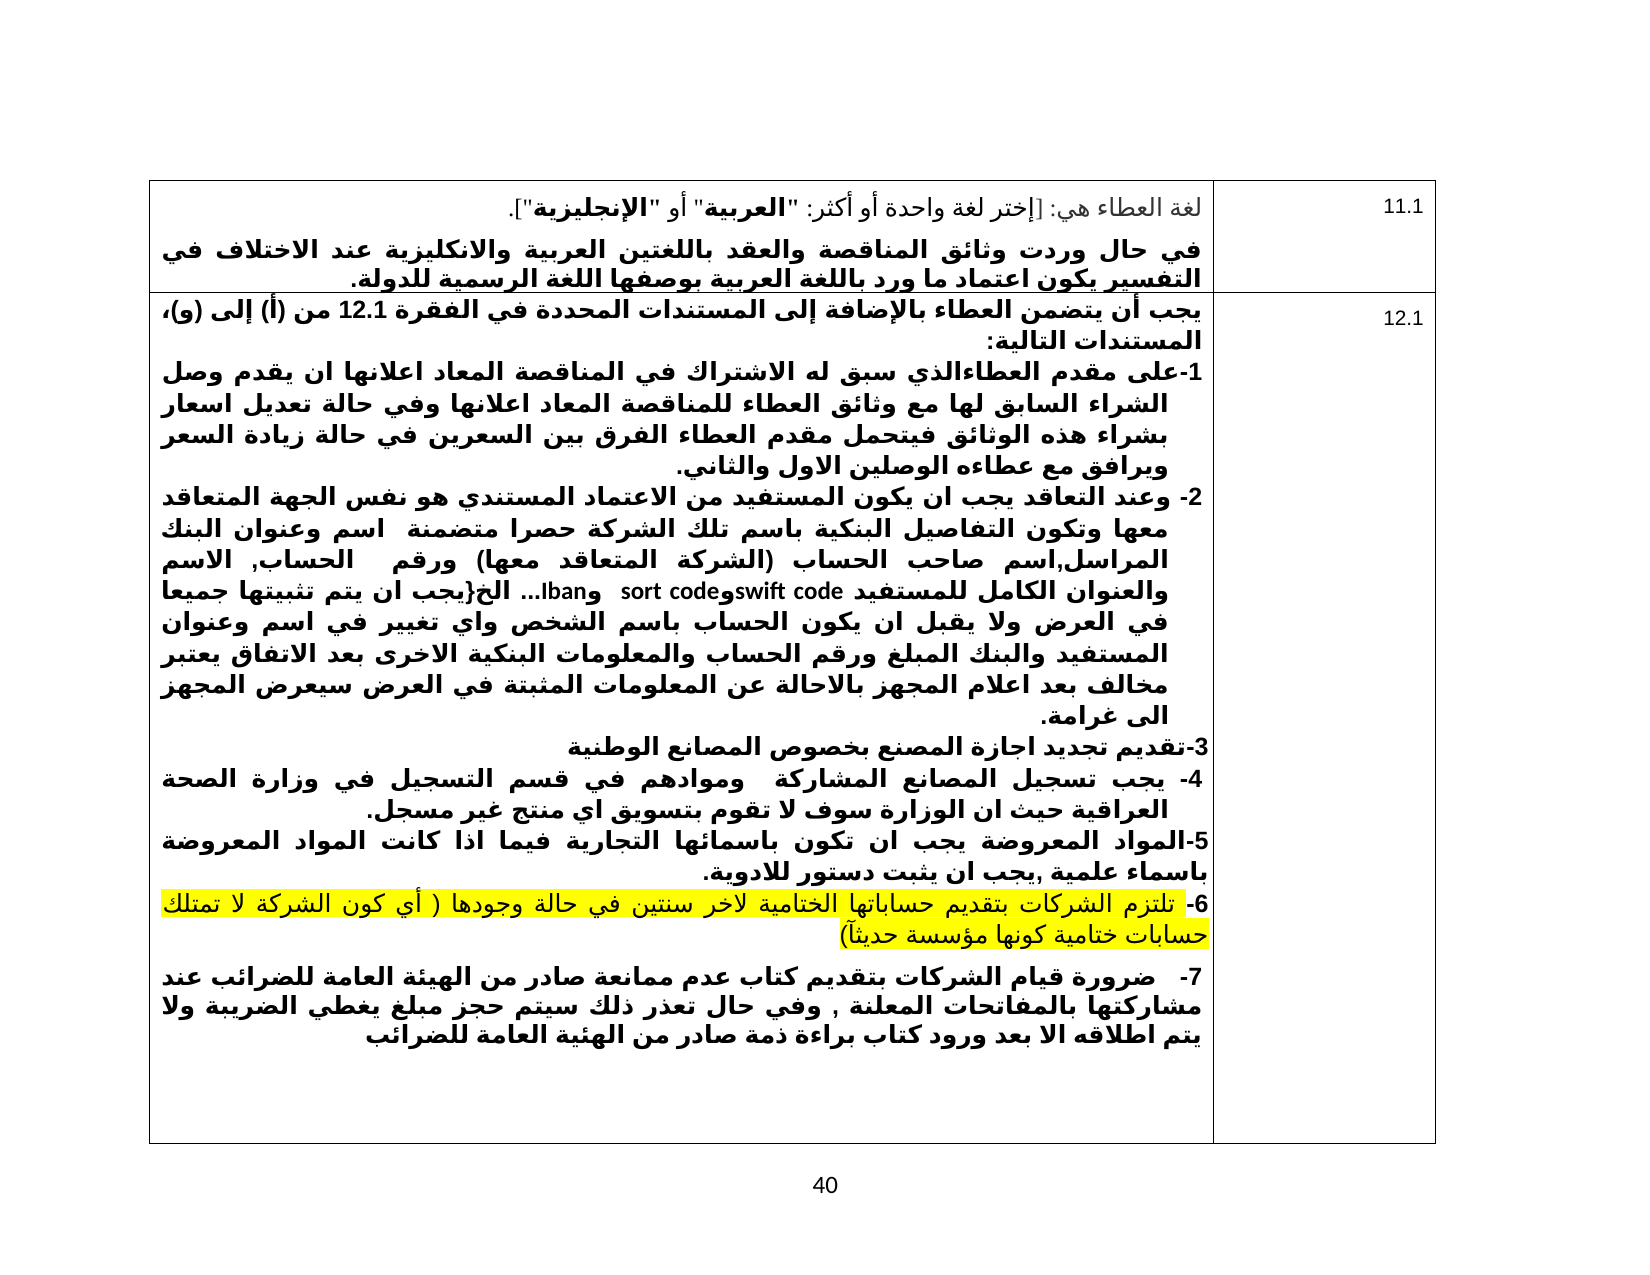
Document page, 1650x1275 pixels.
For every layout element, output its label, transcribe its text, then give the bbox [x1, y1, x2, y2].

table_cell يجب أن يتضمن العطاء بالإضافة إلى المستندات المحددة في الفقرة 12.1 من (أ) إلى (و)، المستندات التالية: 1-على مقدم العطاءالذي سبق له الاشتراك في المناقصة المعاد اعلانها ان يقدم وصل الشراء السابق لها مع وثائق العطاء للمناقصة المعاد اعلانها وفي حالة تعديل اسعار بشراء هذه الوثائق فيتحمل مقدم العطاء الفرق بين السعرين في حالة زيادة السعر ويرافق مع عطاءه الوصلين الاول والثاني. 2- وعند التعاقد يجب ان يكون المستفيد من الاعتماد المستندي هو نفس الجهة المتعاقد معها وتكون التفاصيل البنكية باسم تلك الشركة حصرا متضمنة اسم وعنوان البنك المراسل,اسم صاحب الحساب (الشركة المتعاقد معها) ورقم الحساب, الاسم والعنوان الكامل للمستفيد swift codeوsort code وIban... الخ{يجب ان يتم تثبيتها جميعا في العرض ولا يقبل ان يكون الحساب باسم الشخص واي تغيير في اسم وعنوان المستفيد والبنك المبلغ ورقم الحساب والمعلومات البنكية الاخرى بعد الاتفاق يعتبر مخالف بعد اعلام المجهز بالاحالة عن المعلومات المثبتة في العرض سيعرض المجهز الى غرامة. 3-تقديم تجديد اجازة المصنع بخصوص المصانع الوطنية 4- يجب تسجيل المصانع المشاركة وموادهم في قسم التسجيل في وزارة الصحة العراقية حيث ان الوزارة سوف لا تقوم بتسويق اي منتج غير مسجل. 5-المواد المعروضة يجب ان تكون باسمائها التجارية فيما اذا كانت المواد المعروضة باسماء علمية ,يجب ان يثبت دستور للادوية. 6- تلتزم الشركات بتقديم حساباتها الختامية لاخر سنتين في حالة وجودها ( أي كون الشركة لا تمتلك حسابات ختامية كونها مؤسسة حديثآ) 7- ضرورة قيام الشركات بتقديم كتاب عدم ممانعة صادر من الهيئة العامة للضرائب عند مشاركتها بالمفاتحات المعلنة , وفي حال تعذر ذلك سيتم حجز مبلغ يغطي الضريبة ولا يتم اطلاقه الا بعد ورود كتاب براءة ذمة صادر من الهئية العامة للضرائب [150, 293, 1213, 1143]
table_cell 12.1 [1214, 293, 1435, 1143]
table_cell لغة العطاء هي: [إختر لغة واحدة أو أكثر: "العربية" أو "الإنجليزية"]. في حال وردت وثائق المناقصة والعقد باللغتين العربية والانكليزية عند الاختلاف في التفسير يكون اعتماد ما ورد باللغة العربية بوصفها اللغة الرسمية للدولة. [150, 181, 1213, 292]
table_cell 11.1 [1214, 181, 1435, 292]
